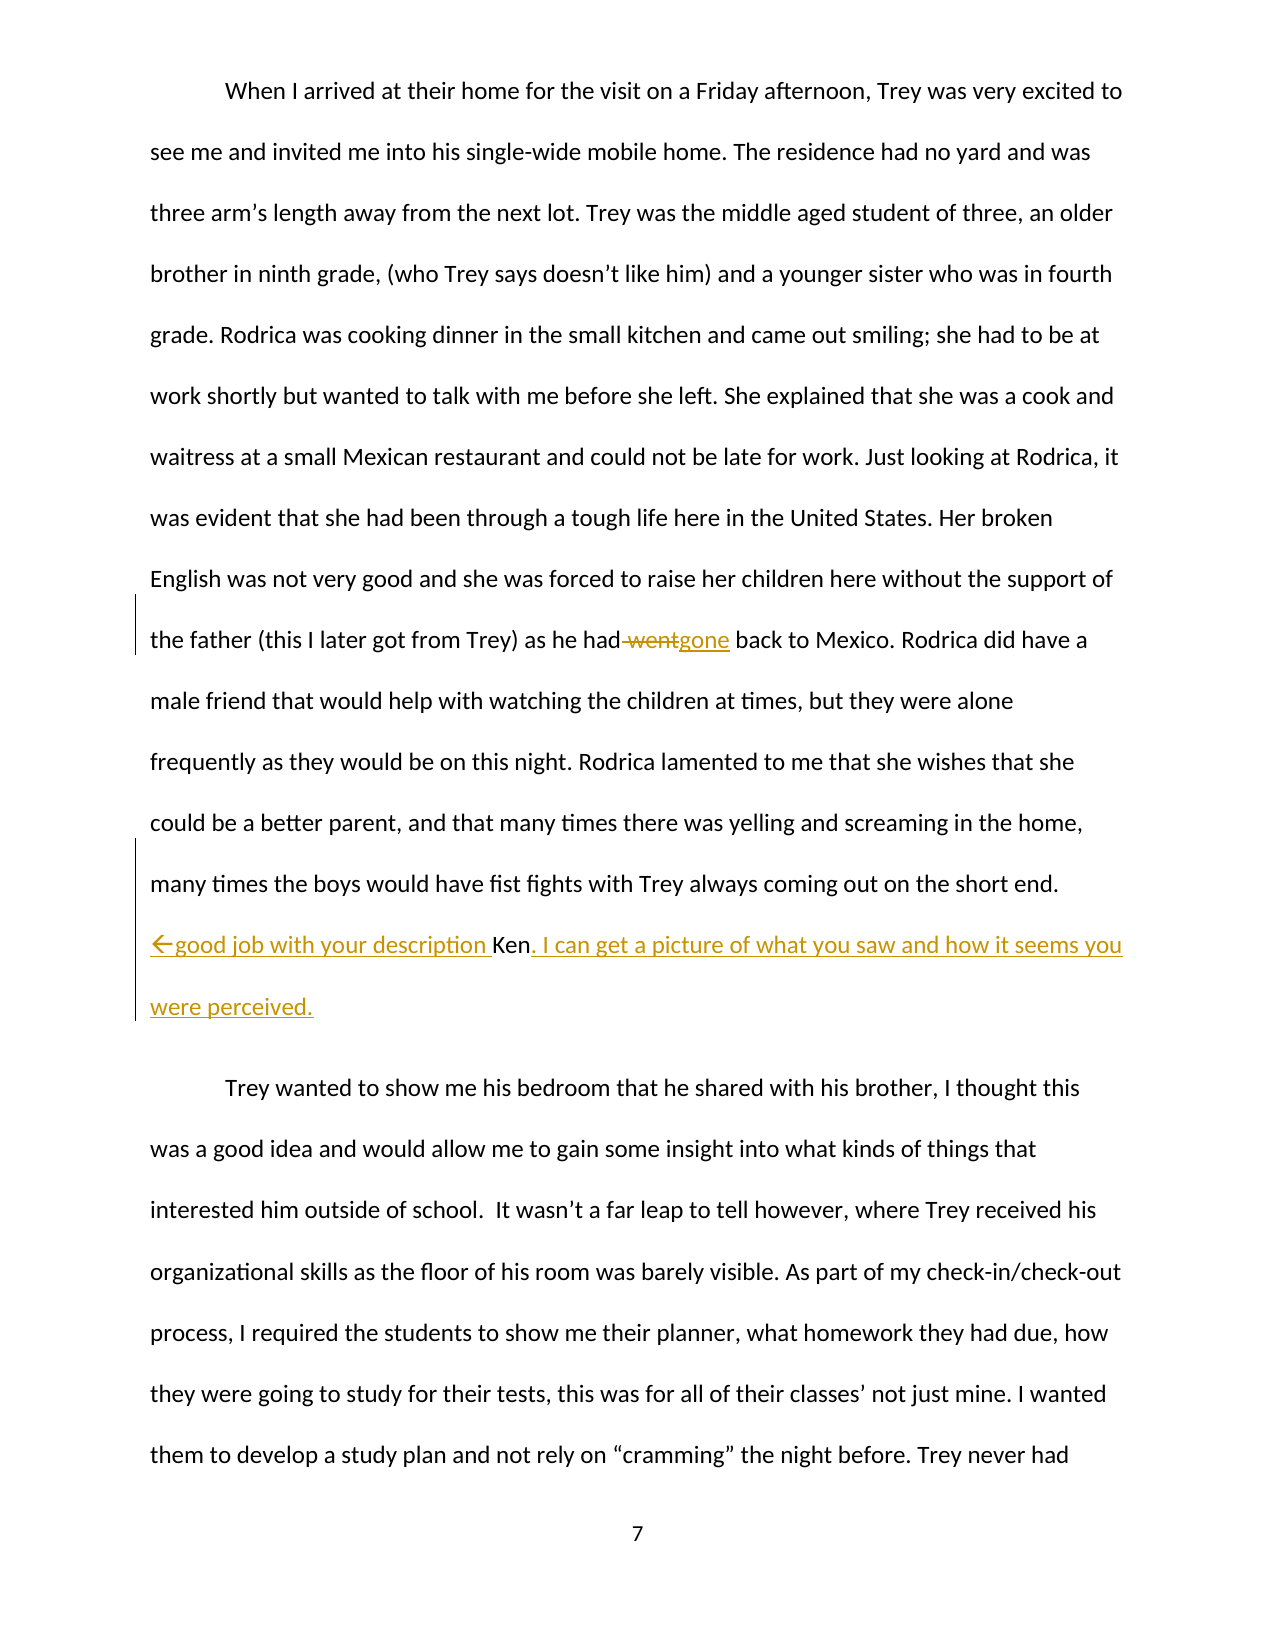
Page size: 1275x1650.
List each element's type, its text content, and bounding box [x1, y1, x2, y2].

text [150, 1072, 1125, 1469]
text When I arrived at their home for the visit on a Friday afternoon, Trey was very excited to see me and invited me into his single-wide mobile home. The residence had no yard and was three arm’s length away from the next lot. Trey was the middle aged student of three, an older brother in ninth grade, (who Trey says doesn’t like him) and a younger sister who was in fourth grade. Rodrica was cooking dinner in the small kitchen and came out smiling; she had to be at work shortly but wanted to talk with me before she left. She explained that she was a cook and waitress at a small Mexican restaurant and could not be late for work. Just looking at Rodrica, it was evident that she had been through a tough life here in the United States. Her broken English was not very good and she was forced to raise her children here without the support of the father (this I later got from Trey) as he had back to Mexico. Rodrica did have a male friend that would help with watching the children at times, but they were alone frequently as they would be on this night. Rodrica lamented to me that she wishes that she could be a better parent, and that many times there was yelling and screaming in the home, many times the boys would have fist fights with Trey always coming out on the short end. Ken [150, 75, 1125, 1021]
